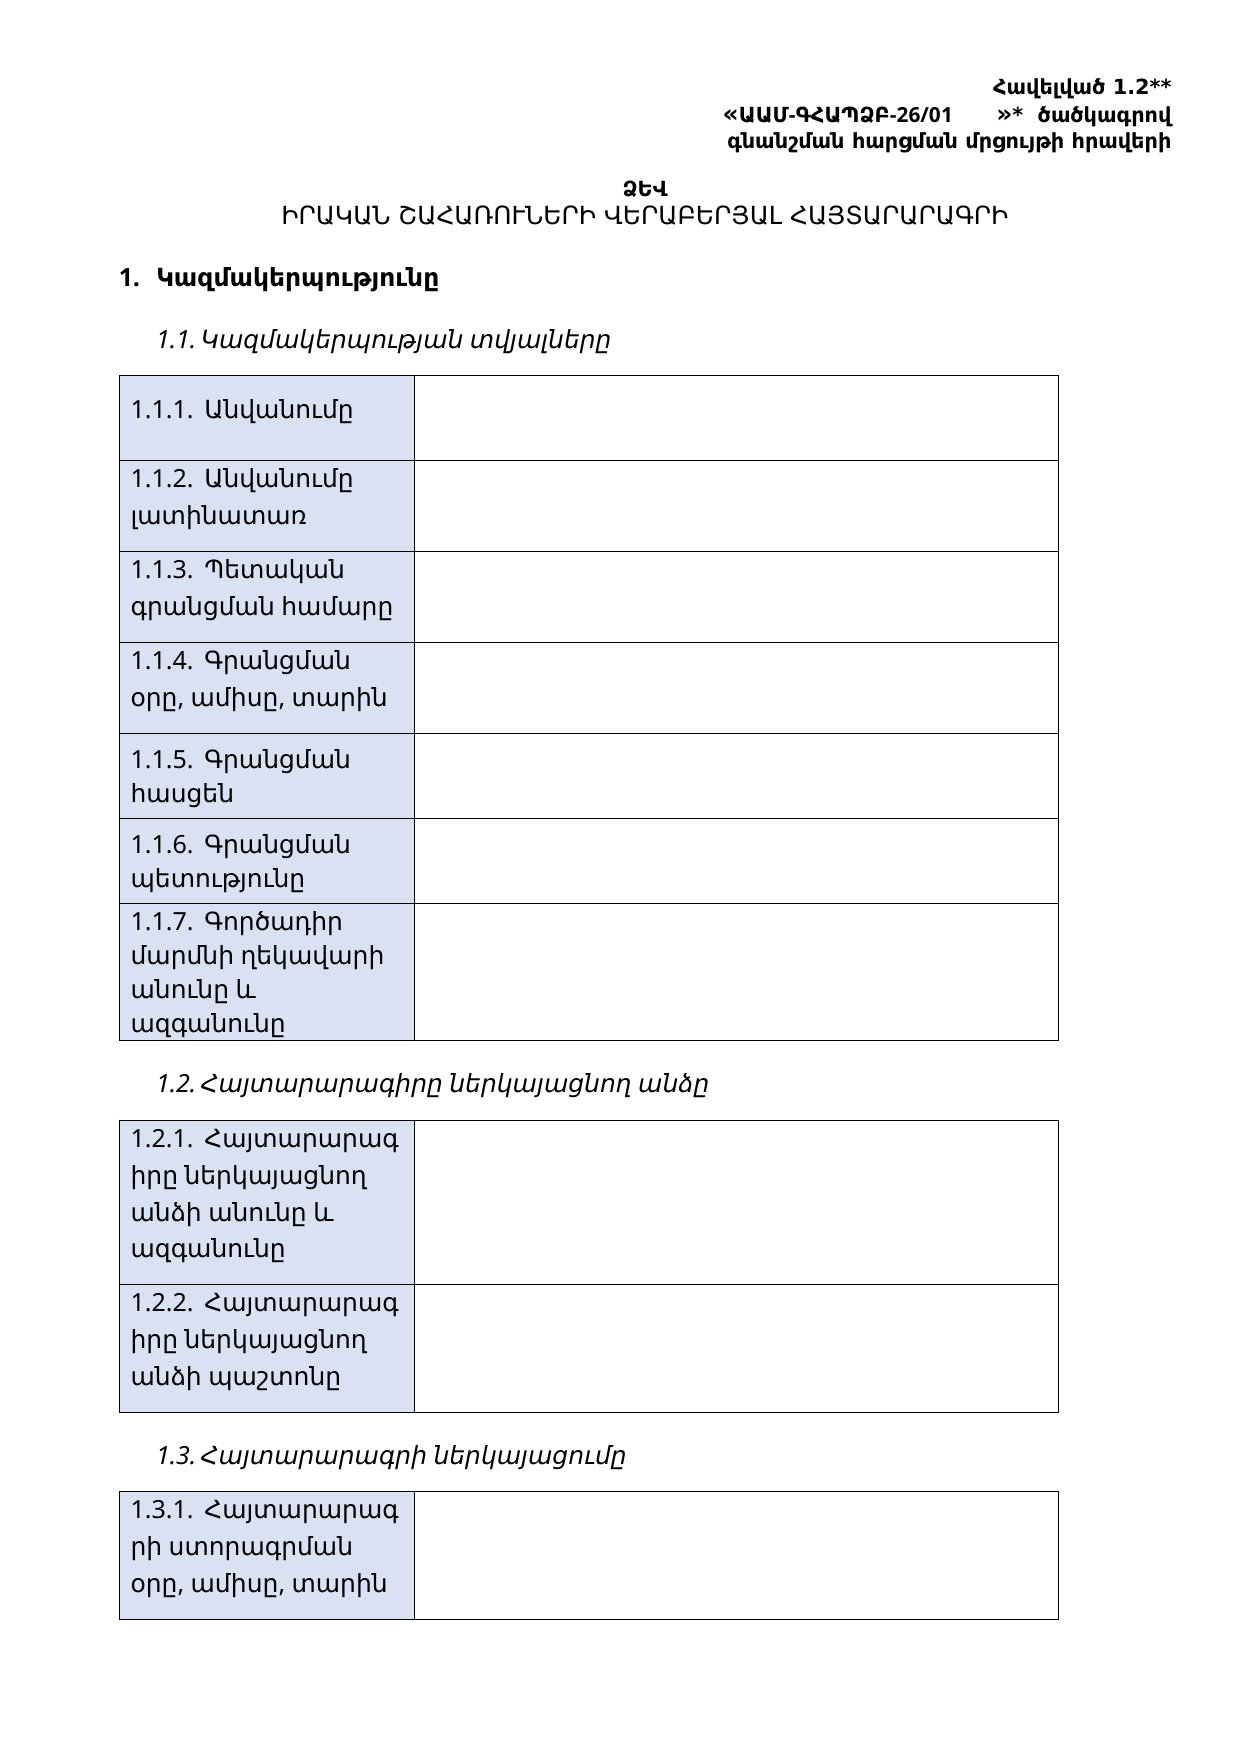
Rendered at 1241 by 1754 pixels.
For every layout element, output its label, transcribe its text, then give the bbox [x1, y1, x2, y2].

text ՁԵՎ [118, 177, 1171, 201]
list Հայտարարագիրը ներկայացնող անձը [156, 1066, 1171, 1100]
table_cell [415, 904, 1058, 1040]
subtitle Հավելված 1.2** [118, 75, 1171, 99]
table_cell [415, 734, 1058, 818]
table_cell [415, 819, 1058, 903]
table_cell Գրանցման պետությունը [120, 819, 414, 903]
table_cell Գրանցման հասցեն [120, 734, 414, 818]
list Հայտարարագրի ներկայացումը [156, 1438, 1171, 1472]
table_cell [415, 643, 1058, 733]
table_header Անվանումը [120, 376, 414, 460]
table_cell Հայտարարագիրը ներկայացնող անձի պաշտոնը [120, 1285, 414, 1412]
table_header Հայտարարագիրը ներկայացնող անձի անունը և ազգանունը [120, 1121, 414, 1284]
table_header Հայտարարագրի ստորագրման օրը, ամիսը, տարին [120, 1492, 414, 1619]
text գնանշման հարցման մրցույթի հրավերի [118, 129, 1171, 153]
table_cell Գործադիր մարմնի ղեկավարի անունը և ազգանունը [120, 904, 414, 1040]
table_cell Անվանումը լատինատառ [120, 461, 414, 551]
text «ԱԱՄ-ԳՀԱՊՁԲ-26/01 »* ծածկագրով [118, 99, 1171, 129]
table_cell [415, 552, 1058, 642]
table_cell [415, 1285, 1058, 1412]
table_header [415, 1121, 1058, 1284]
text ԻՐԱԿԱՆ ՇԱՀԱՌՈՒՆԵՐԻ ՎԵՐԱԲԵՐՅԱԼ ՀԱՅՏԱՐԱՐԱԳՐԻ [118, 201, 1171, 231]
list Կազմակերպության տվյալները [156, 322, 1171, 356]
list Կազմակերպությունը [118, 260, 1171, 294]
table_header [415, 1492, 1058, 1619]
table_cell Գրանցման օրը, ամիսը, տարին [120, 643, 414, 733]
table_cell Պետական գրանցման համարը [120, 552, 414, 642]
table_cell [415, 461, 1058, 551]
table_header [415, 376, 1058, 460]
